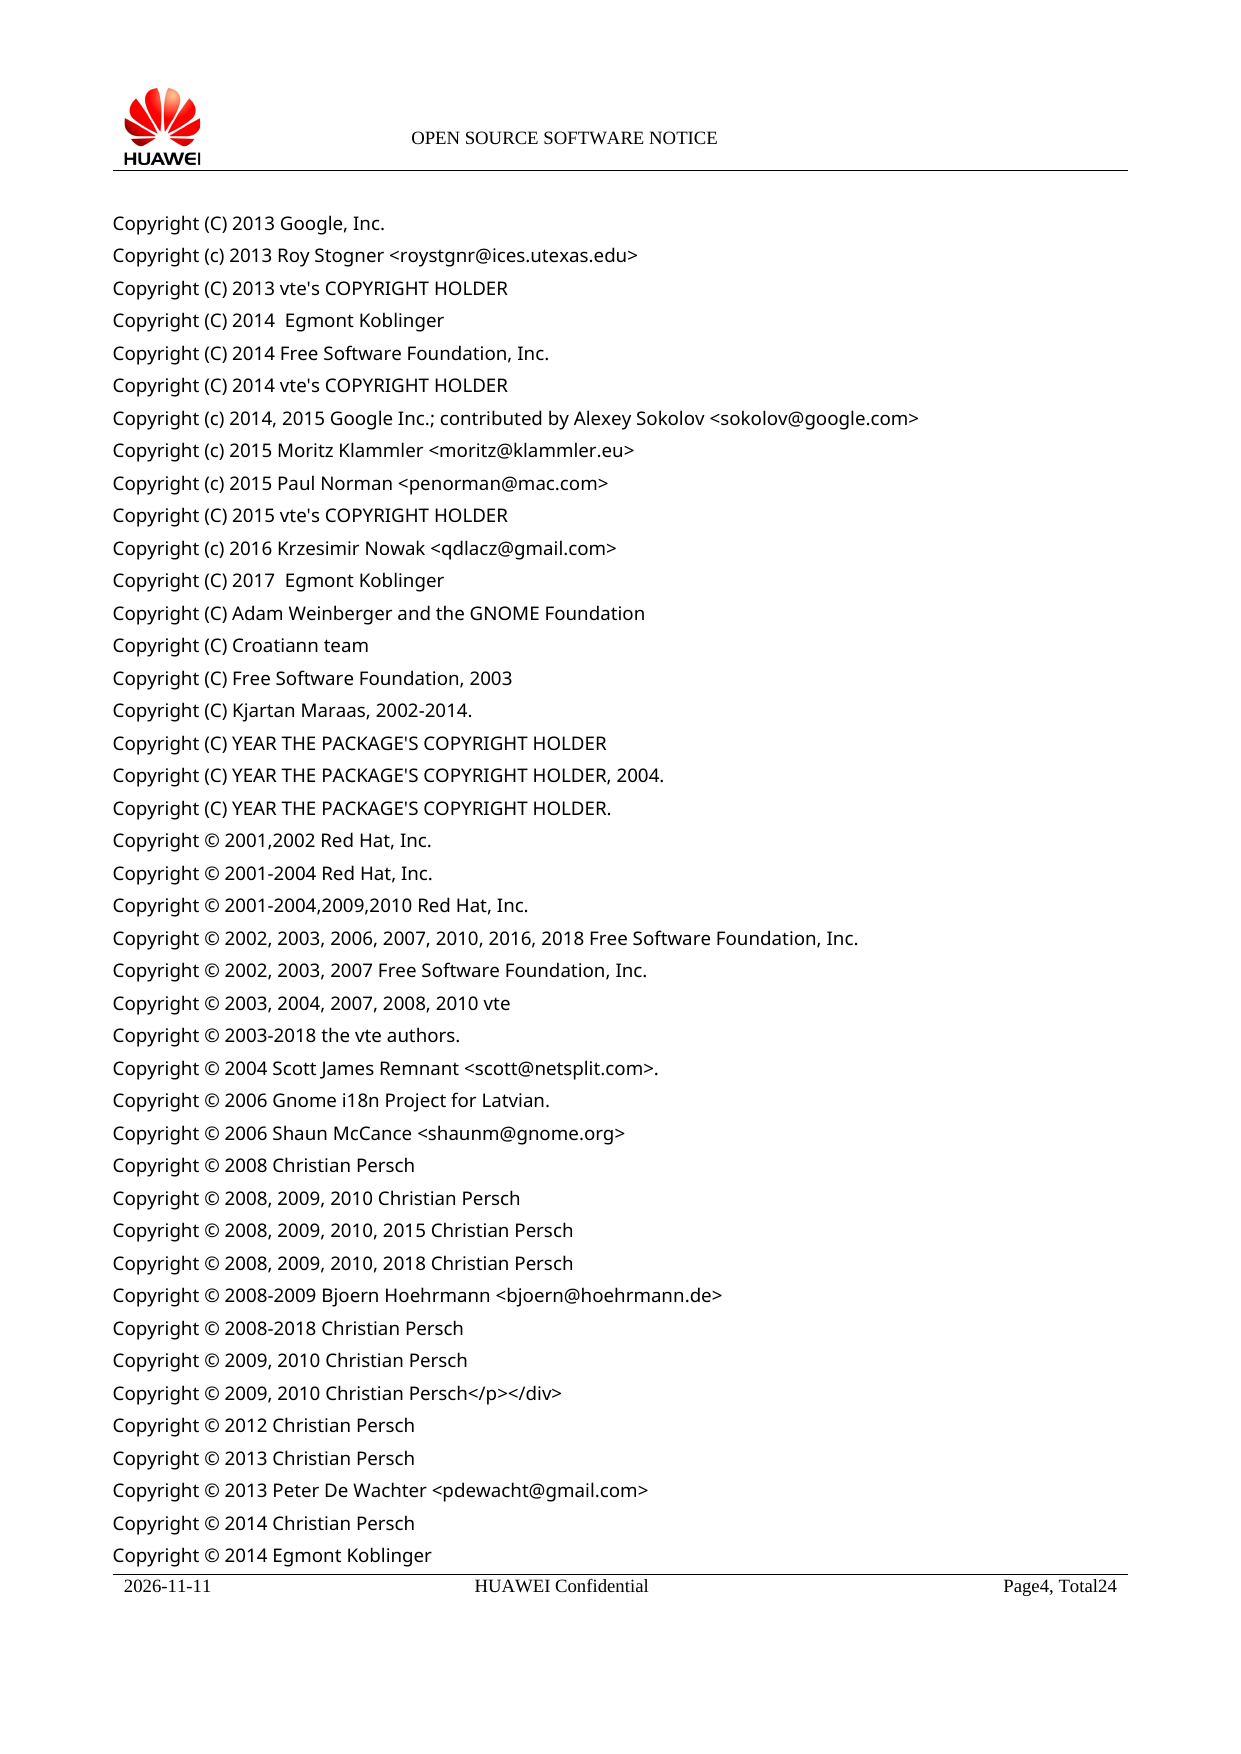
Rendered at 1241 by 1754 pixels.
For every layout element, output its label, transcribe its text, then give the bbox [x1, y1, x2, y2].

text Copyright © 2012 Christian Persch [112, 1409, 1128, 1441]
text Copyright © 2013 Christian Persch [112, 1441, 1128, 1474]
text Copyright (c) 2015 Moritz Klammler <moritz@klammler.eu> [112, 434, 1128, 466]
text Copyright © 2009, 2010 Christian Persch</p></div> [112, 1376, 1128, 1409]
text Copyright (C) 2014 vte's COPYRIGHT HOLDER [112, 369, 1128, 401]
text Copyright (C) YEAR THE PACKAGE'S COPYRIGHT HOLDER, 2004. [112, 759, 1128, 791]
text Copyright © 2003-2018 the vte authors. [112, 1019, 1128, 1051]
text Copyright © 2001-2004,2009,2010 Red Hat, Inc. [112, 889, 1128, 921]
text Copyright © 2008, 2009, 2010 Christian Persch [112, 1181, 1128, 1214]
text Copyright © 2014 Egmont Koblinger [112, 1539, 1128, 1571]
text Copyright (C) 2015 vte's COPYRIGHT HOLDER [112, 499, 1128, 531]
text Copyright © 2008, 2009, 2010, 2015 Christian Persch [112, 1214, 1128, 1246]
picture [124, 88, 201, 165]
text Copyright © 2003, 2004, 2007, 2008, 2010 vte [112, 986, 1128, 1019]
text Copyright © 2008, 2009, 2010, 2018 Christian Persch [112, 1246, 1128, 1279]
text Copyright (c) 2015 Paul Norman <penorman@mac.com> [112, 466, 1128, 499]
text Copyright (C) Free Software Foundation, 2003 [112, 661, 1128, 694]
text Copyright © 2001,2002 Red Hat, Inc. [112, 824, 1128, 856]
text Copyright (c) 2016 Krzesimir Nowak <qdlacz@gmail.com> [112, 531, 1128, 564]
text Copyright (C) 2017 Egmont Koblinger [112, 564, 1128, 596]
text Copyright (C) YEAR THE PACKAGE'S COPYRIGHT HOLDER. [112, 791, 1128, 824]
text Copyright © 2013 Peter De Wachter <pdewacht@gmail.com> [112, 1474, 1128, 1506]
text Copyright (c) 2014, 2015 Google Inc.; contributed by Alexey Sokolov <sokolov@google.com> [112, 401, 1128, 434]
text Copyright © 2002, 2003, 2006, 2007, 2010, 2016, 2018 Free Software Foundation, Inc. [112, 921, 1128, 954]
text Copyright © 2002, 2003, 2007 Free Software Foundation, Inc. [112, 954, 1128, 986]
text Copyright (C) 2013 vte's COPYRIGHT HOLDER [112, 271, 1128, 304]
text Copyright © 2008-2009 Bjoern Hoehrmann <bjoern@hoehrmann.de> [112, 1279, 1128, 1311]
text Copyright © 2008 Christian Persch [112, 1149, 1128, 1181]
text Copyright (C) Kjartan Maraas, 2002-2014. [112, 694, 1128, 726]
text Copyright © 2001-2004 Red Hat, Inc. [112, 856, 1128, 889]
text Copyright (C) 2013 Google, Inc. [112, 206, 1128, 239]
text Copyright (C) 2014 Egmont Koblinger [112, 304, 1128, 336]
text Copyright (C) Croatiann team [112, 629, 1128, 661]
text Copyright © 2006 Gnome i18n Project for Latvian. [112, 1084, 1128, 1116]
text Copyright (C) 2014 Free Software Foundation, Inc. [112, 336, 1128, 369]
text Copyright © 2014 Christian Persch [112, 1506, 1128, 1539]
text Copyright © 2004 Scott James Remnant <scott@netsplit.com>. [112, 1051, 1128, 1084]
text Copyright (c) 2013 Roy Stogner <roystgnr@ices.utexas.edu> [112, 239, 1128, 271]
text Copyright (C) YEAR THE PACKAGE'S COPYRIGHT HOLDER [112, 726, 1128, 759]
text Copyright © 2008-2018 Christian Persch [112, 1311, 1128, 1344]
text Copyright (C) Adam Weinberger and the GNOME Foundation [112, 596, 1128, 629]
text Copyright © 2006 Shaun McCance <shaunm@gnome.org> [112, 1116, 1128, 1149]
text Copyright © 2009, 2010 Christian Persch [112, 1344, 1128, 1376]
